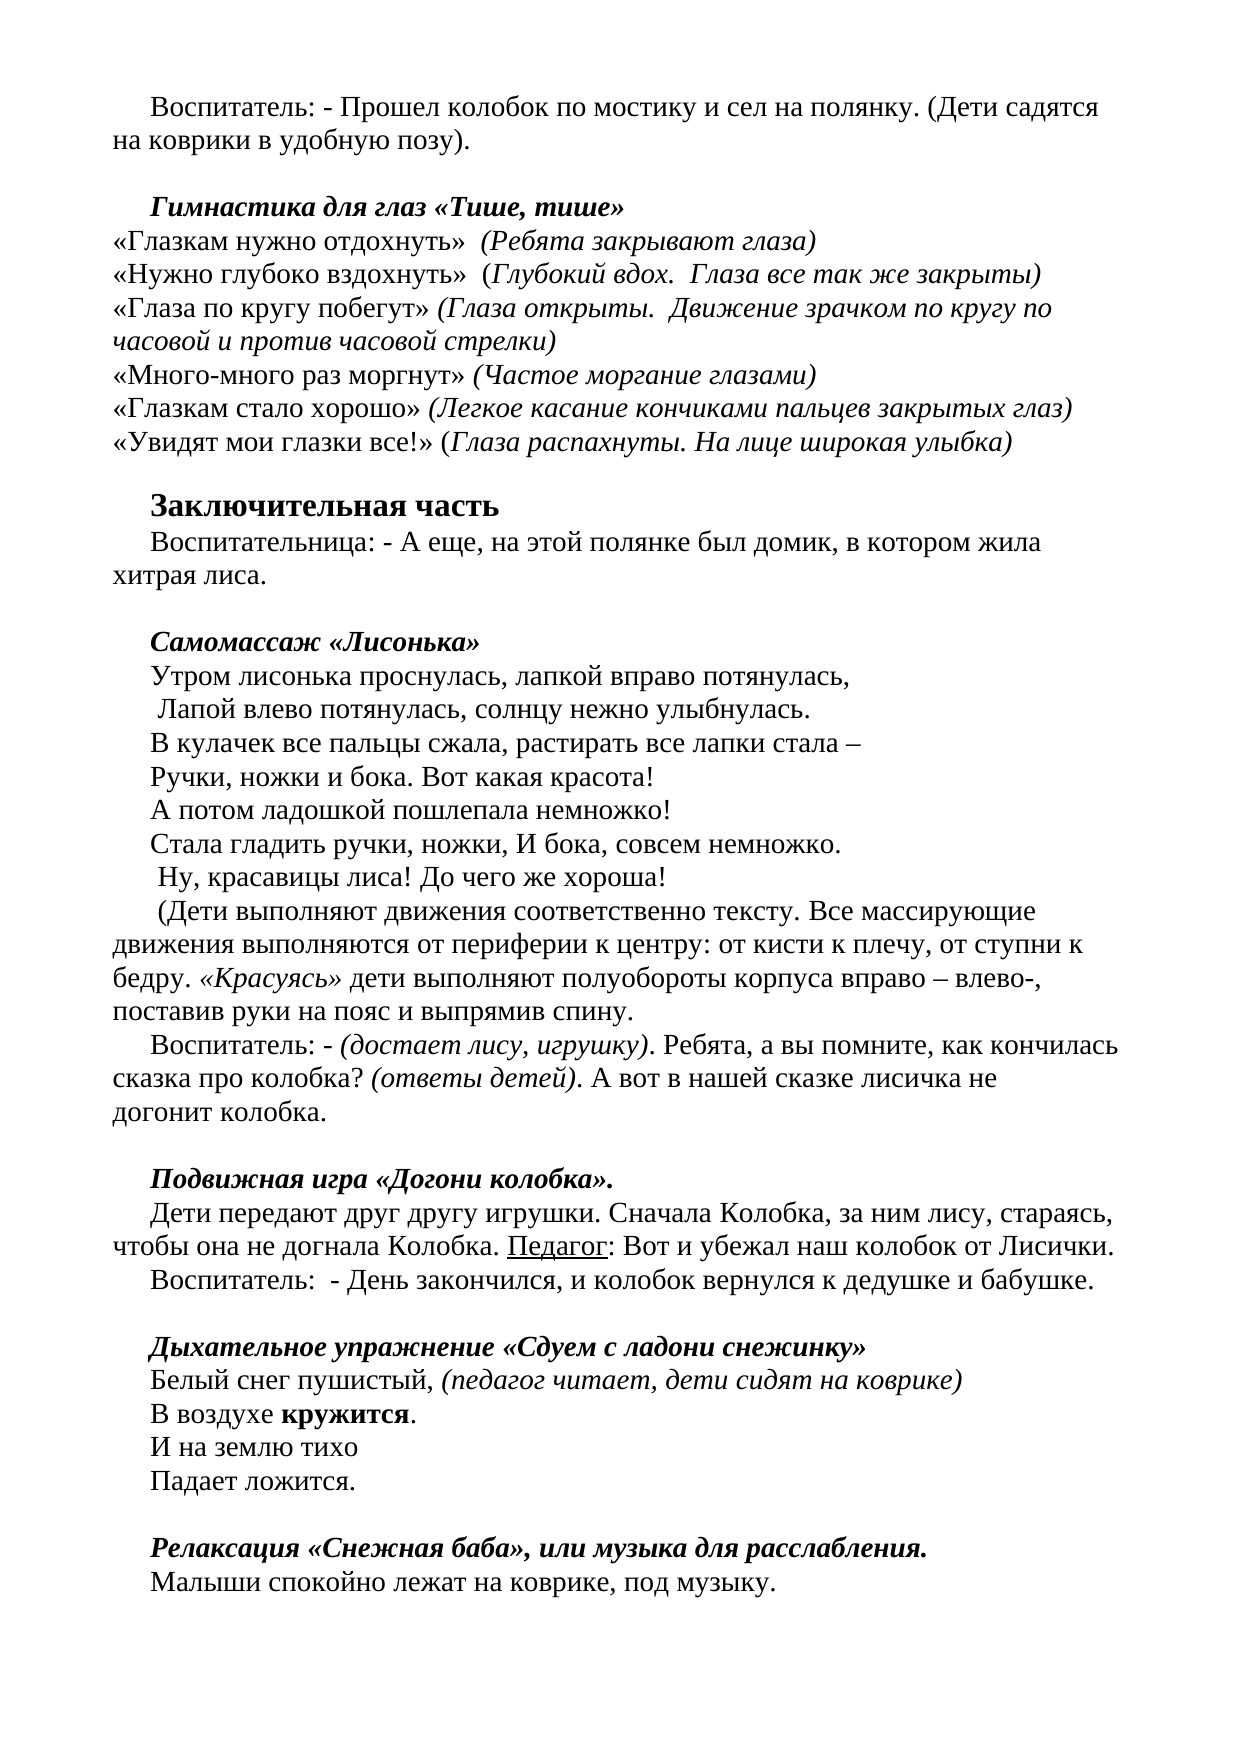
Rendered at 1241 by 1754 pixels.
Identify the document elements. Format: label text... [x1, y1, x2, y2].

text Падает ложится. [112, 1463, 1128, 1497]
text В воздухе кружится. [112, 1396, 1128, 1429]
text И на землю тихо [112, 1429, 1128, 1463]
text Воспитатель: - Прошел колобок по мостику и сел на полянку. (Дети садятся на коврики в удобную позу). [112, 89, 1128, 156]
text Дети передают друг другу игрушки. Сначала Колобка, за ним лису, стараясь, чтобы она не догнала Колобка. Педагог: Вот и убежал наш колобок от Лисички. [112, 1195, 1128, 1262]
text Белый снег пушистый, (педагог читает, дети сидят на коврике) [112, 1362, 1128, 1396]
text Подвижная игра «Догони колобка». [112, 1161, 1128, 1195]
text Утром лисонька проснулась, лапкой вправо потянулась, [112, 658, 1128, 692]
text Малыши спокойно лежат на коврике, под музыку. [112, 1564, 1128, 1597]
text Дыхательное упражнение «Сдуем с ладони снежинку» [112, 1329, 1128, 1362]
text «Увидят мои глазки все!» (Глаза распахнуты. На лице широкая улыбка) [112, 424, 1128, 458]
text В кулачек все пальцы сжала, растирать все лапки стала – [112, 725, 1128, 759]
text Гимнастика для глаз «Тише, тише» [112, 189, 1128, 223]
text Ручки, ножки и бока. Вот какая красота! [112, 759, 1128, 792]
text Воспитатель: - День закончился, и колобок вернулся к дедушке и бабушке. [112, 1262, 1128, 1295]
text Воспитатель: - (достает лису, игрушку). Ребята, а вы помните, как кончилась сказка про колобка? (ответы детей). А вот в нашей сказке лисичка не догонит колобка. [112, 1027, 1128, 1128]
text Самомассаж «Лисонька» [112, 624, 1128, 658]
text «Глазкам стало хорошо» (Легкое касание кончиками пальцев закрытых глаз) [112, 391, 1128, 424]
text «Нужно глубоко вздохнуть» (Глубокий вдох. Глаза все так же закрыты) [112, 256, 1128, 290]
text Воспитательница: - А еще, на этой полянке был домик, в котором жила хитрая лиса. [112, 524, 1128, 591]
text Заключительная часть [112, 486, 1128, 524]
text «Глазкам нужно отдохнуть» (Ребята закрывают глаза) [112, 223, 1128, 256]
text Лапой влево потянулась, солнцу нежно улыбнулась. [112, 692, 1128, 725]
text А потом ладошкой пошлепала немножко! [112, 792, 1128, 826]
text Стала гладить ручки, ножки, И бока, совсем немножко. [112, 826, 1128, 859]
text «Много-много раз моргнут» (Частое моргание глазами) [112, 357, 1128, 391]
text «Глаза по кругу побегут» (Глаза открыты. Движение зрачком по кругу по часовой и против часовой стрелки) [112, 290, 1128, 357]
text Релаксация «Снежная баба», или музыка для расслабления. [112, 1530, 1128, 1564]
text (Дети выполняют движения соответственно тексту. Все массирующие движения выполняются от периферии к центру: от кисти к плечу, от ступни к бедру. «Красуясь» дети выполняют полуобороты корпуса вправо – влево-, поставив руки на пояс и выпрямив спину. [112, 893, 1128, 1027]
text Ну, красавицы лиса! До чего же хороша! [112, 859, 1128, 893]
